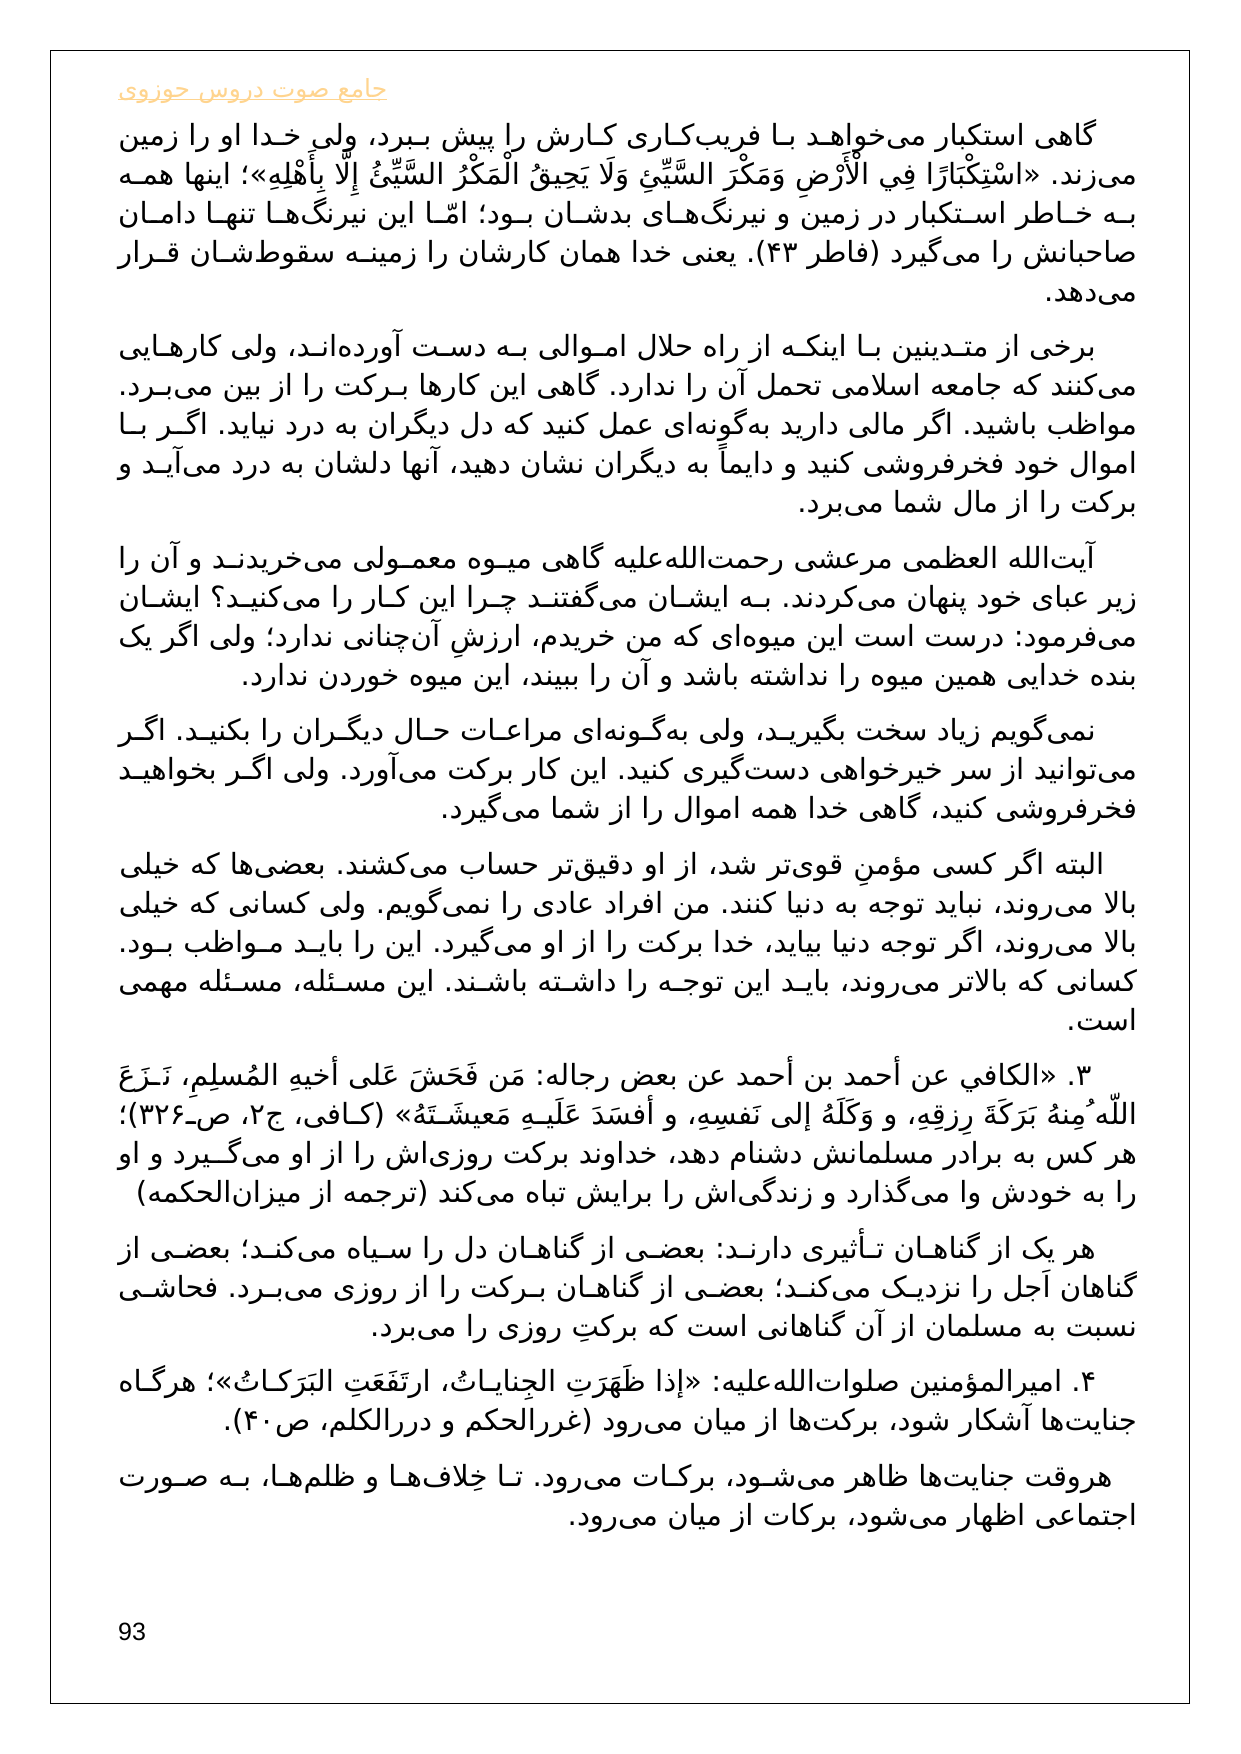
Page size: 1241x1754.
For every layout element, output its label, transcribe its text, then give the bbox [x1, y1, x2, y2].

text گاهی استکبار می‌خواهد با فریب‌کاری کارش را پیش ببرد، ولی خدا او را زمین می‌زند. «اسْتِكْبَارًا فِي الْأَرْضِ وَمَكْرَ السَّيِّئِ وَلَا يَحِيقُ الْمَكْرُ السَّيِّئُ إِلَّا بِأَهْلِهِ»؛ اینها همه به خاطر استکبار در زمین و نیرنگ‌های بدشان بود؛ امّا این نیرنگ‌ها تنها دامان صاحبانش را می‌گیرد (فاطر ۴۳). یعنی خدا همان کارشان را زمینه سقوط‌شان قرار می‌دهد. [118, 118, 1137, 308]
text هر یک از گناهان تأثیری دارند: بعضی از گناهان دل را سیاه می‌کند؛ بعضی از گناهان اَجل را نزدیک می‌کند؛ بعضی از گناهان برکت را از روزی می‌برد. فحاشی نسبت به مسلمان از آن گناهانی است که برکتِ روزی را می‌برد. [118, 1231, 1137, 1343]
text البته اگر کسی مؤمنِ قوی‌تر شد، از او دقیق‌تر حساب می‌کشند. بعضی‌ها که خیلی بالا می‌روند، نباید توجه به دنیا کنند. من افراد عادی را نمی‌گویم. ولی کسانی که خیلی بالا می‌روند، اگر توجه دنیا بیاید، خدا برکت را از او می‌گیرد. این را باید مواظب بود. کسانی که بالاتر می‌روند، باید این توجه را داشته باشند. این مسئله، مسئله مهمی است. [118, 847, 1137, 1037]
text آیت‌الله‌ العظمی مرعشی رحمت‌الله‌علیه گاهی میوه معمولی می‌خریدند و آن را زیر عبای خود پنهان می‌کردند. به ایشان می‌گفتند چرا این کار را می‌کنید؟ ایشان می‌فرمود: درست است این میوه‌ای که من خریدم، ارزشِ آن‌چنانی ندارد؛ ولی اگر یک بنده خدایی همین میوه را نداشته باشد و آن را ببیند، این میوه خوردن ندارد. [118, 541, 1137, 692]
text نمی‌گویم زیاد سخت بگیرید، ولی به‌گونه‌ای مراعات حال دیگران را بکنید. اگر می‌توانید از سر خیرخواهی دست‌گیری کنید. این کار برکت می‌آورد. ولی اگر بخواهید فخرفروشی کنید، گاهی خدا همه اموال را از شما می‌گیرد. [118, 713, 1137, 825]
text برخی از متدینین با اینکه از راه حلال اموالی به دست آورده‌اند، ولی کارهایی می‌کنند که جامعه اسلامی تحمل آن را ندارد. گاهی این کارها برکت را از بین می‌برد. مواظب باشید. اگر مالی دارید به‌گونه‌ای عمل کنید که دل دیگران به درد نیاید. اگر با اموال خود فخرفروشی کنید و دایماً به دیگران نشان دهید، آنها دلشان به درد می‌آید و برکت را از مال شما می‌برد. [118, 329, 1137, 519]
text ۴. امیرالمؤمنین صلوات‌الله‌علیه: «إذا ظَهَرَتِ الجِناياتُ، ارتَفَعَتِ البَرَكاتُ»؛ هرگاه جنايت‌ها آشكار شود، بركت‌ها از ميان مى‌رود (غررالحكم و دررالكلم، ص۴۰). [118, 1364, 1137, 1437]
text هروقت جنایت‌ها ظاهر می‌شود، برکات می‌رود. تا خِلاف‌ها و ظلم‌ها، به صورت اجتماعی اظهار می‌شود، برکات از میان می‌رود. [118, 1459, 1137, 1532]
text ۳. «الكافي عن أحمد بن أحمد عن بعض رجاله: مَن فَحَشَ عَلى أخيهِ المُسلِمِ، نَزَعَ اللّه ُمِنهُ بَرَكَةَ رِزقِهِ، و وَكَلَهُ إلى نَفسِهِ، و أفسَدَ عَلَيهِ مَعيشَتَهُ» (کافی، ج۲، ص۳۲۶)؛ هر كس به برادر مسلمانش دشنام دهد، خداوند بركت روزى‌اش را از او مى‌گيرد و او را به خودش وا مى‌گذارد و زندگى‌اش را برايش تباه مى‌كند (ترجمه از میزان‌الحکمه) [118, 1058, 1137, 1209]
